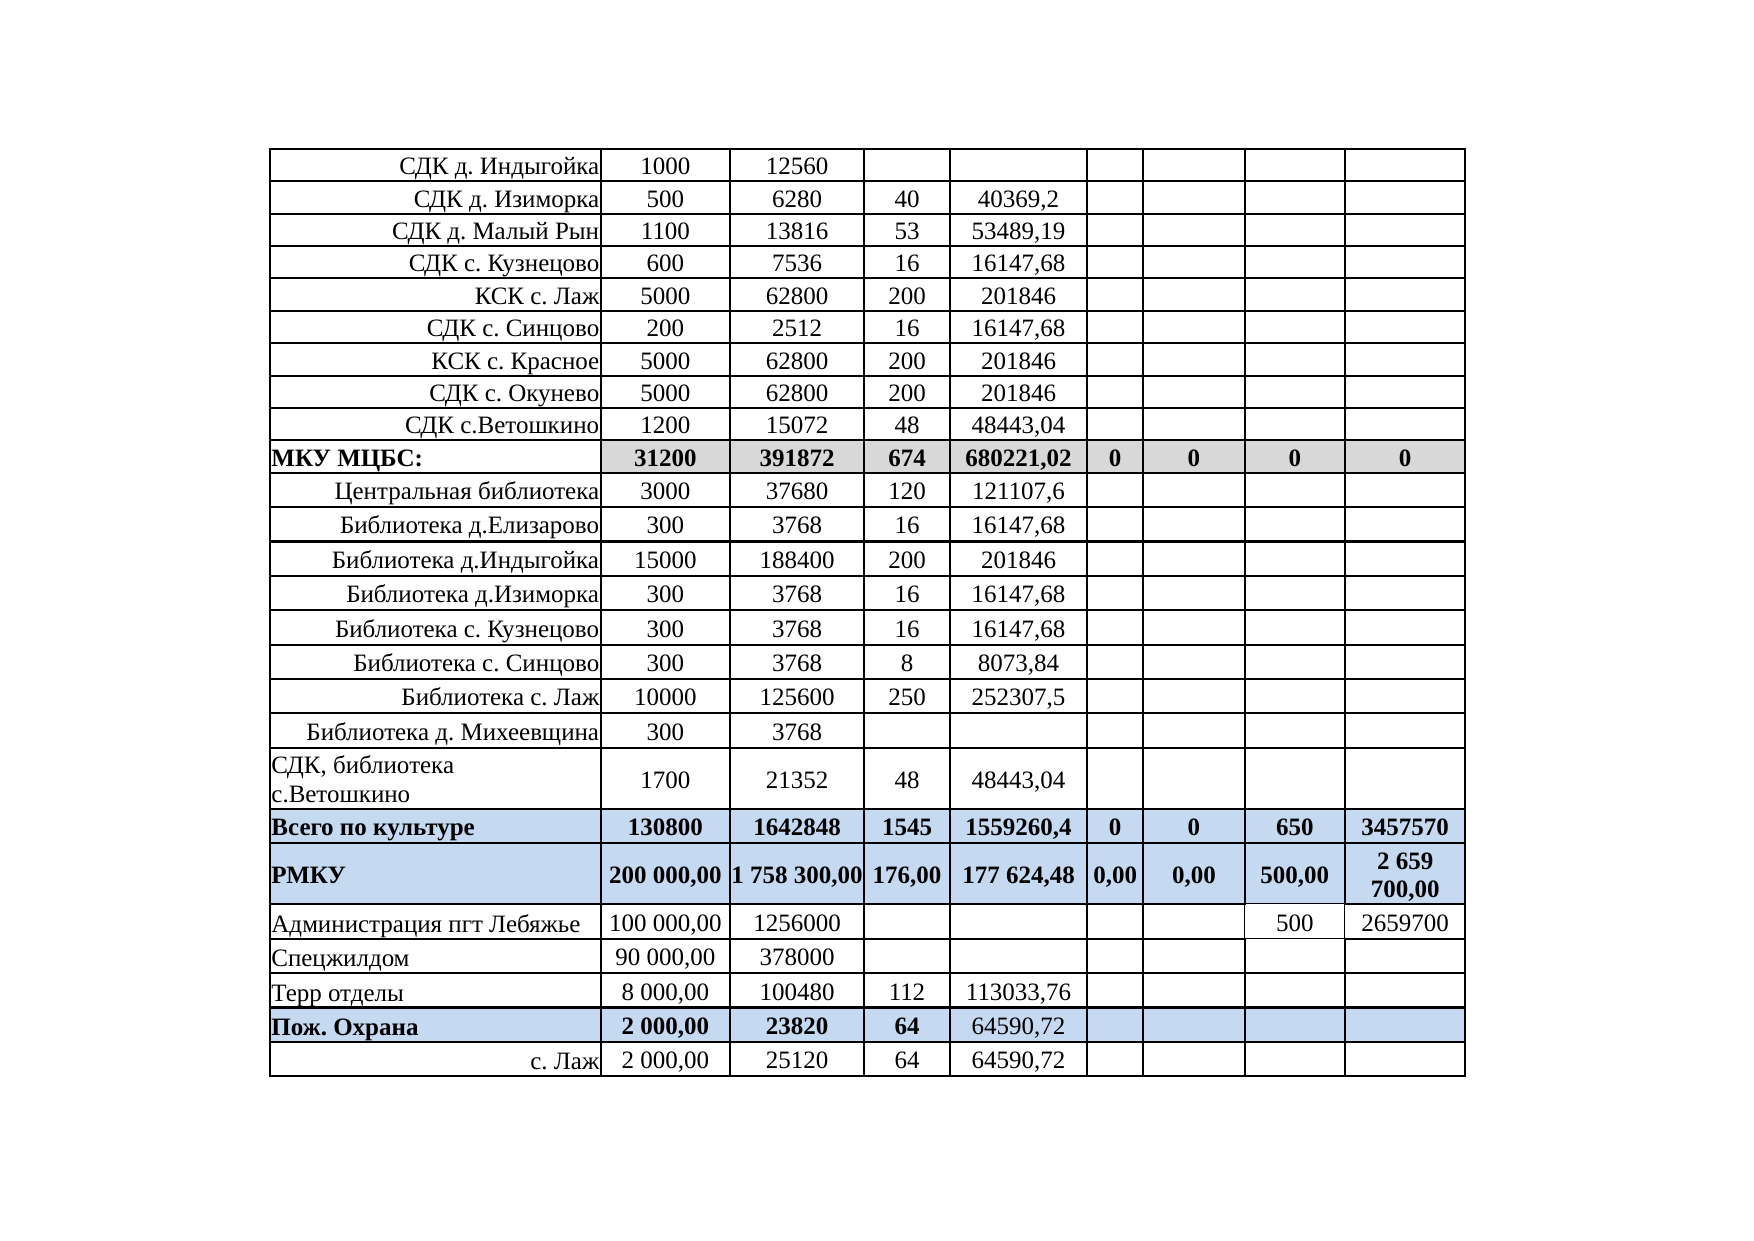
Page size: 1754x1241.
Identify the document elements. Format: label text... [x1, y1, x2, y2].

table_cell Библиотека д.Елизарово [271, 508, 600, 540]
table_cell 125600 [731, 680, 863, 712]
table_cell [1346, 215, 1464, 245]
table_cell 48443,04 [951, 749, 1086, 808]
table_cell 300 [602, 611, 729, 643]
table_cell [865, 714, 949, 747]
table_cell [1088, 974, 1142, 1006]
table_cell 16 [865, 577, 949, 609]
table_cell [1246, 611, 1344, 643]
table_cell 3768 [731, 508, 863, 540]
table_cell 3000 [602, 474, 729, 506]
table_cell [1144, 279, 1244, 310]
table_cell 176,00 [865, 844, 949, 903]
table_cell [1144, 377, 1244, 407]
table_cell [865, 150, 949, 180]
table_cell [1144, 577, 1244, 609]
table_cell [1346, 1043, 1464, 1075]
table_cell [1144, 680, 1244, 712]
table_cell 1642848 [731, 810, 863, 842]
table_cell [1346, 680, 1464, 712]
table_cell КСК с. Красное [271, 344, 600, 374]
table_cell [1144, 409, 1244, 439]
table_cell [1346, 279, 1464, 310]
table_cell 177 624,48 [951, 844, 1086, 903]
table_cell 201846 [951, 543, 1086, 575]
table_cell с. Лаж [271, 1043, 600, 1075]
table_cell 16147,68 [951, 611, 1086, 643]
table_cell [1246, 377, 1344, 407]
table_cell 650 [1246, 810, 1344, 842]
table_cell 121107,6 [951, 474, 1086, 506]
table_cell [1246, 508, 1344, 540]
table_cell [865, 940, 949, 972]
table_cell [1346, 377, 1464, 407]
table_cell 5000 [602, 279, 729, 310]
table_cell 31200 [602, 441, 729, 472]
table_cell РМКУ [271, 844, 600, 903]
table_cell [1246, 279, 1344, 310]
table_cell 16147,68 [951, 312, 1086, 342]
table_cell Спецжилдом [271, 940, 600, 972]
table_cell [1346, 182, 1464, 212]
table_cell 8073,84 [951, 646, 1086, 678]
table_cell Библиотека д. Михеевщина [271, 714, 600, 747]
table_cell 3768 [731, 646, 863, 678]
table_cell [1144, 344, 1244, 374]
table_cell [1088, 940, 1142, 972]
table_cell 16147,68 [951, 508, 1086, 540]
table_cell [1246, 749, 1344, 808]
table_cell 3768 [731, 714, 863, 747]
table_cell [1246, 577, 1344, 609]
table_cell 3768 [731, 577, 863, 609]
table_cell 48443,04 [951, 409, 1086, 439]
table_cell [1088, 646, 1142, 678]
table_cell Библиотека д.Изиморка [271, 577, 600, 609]
table_cell [1088, 905, 1142, 938]
table_cell [1144, 508, 1244, 540]
table_cell [1346, 577, 1464, 609]
table_cell [1144, 611, 1244, 643]
table_cell 16 [865, 611, 949, 643]
table_cell 6280 [731, 182, 863, 212]
table_cell [1088, 1009, 1142, 1041]
table_cell [951, 940, 1086, 972]
table_cell 0 [1246, 441, 1344, 472]
table_cell [1346, 344, 1464, 374]
table_cell 600 [602, 247, 729, 277]
table_cell 1200 [602, 409, 729, 439]
table_cell 2 000,00 [602, 1009, 729, 1041]
table_cell [1346, 312, 1464, 342]
table_cell 1700 [602, 749, 729, 808]
table_cell СДК с. Синцово [271, 312, 600, 342]
table_cell [1088, 749, 1142, 808]
table_cell 12560 [731, 150, 863, 180]
table_cell СДК с. Кузнецово [271, 247, 600, 277]
table_cell [1088, 215, 1142, 245]
table_cell [865, 905, 949, 938]
table_cell Библиотека д.Индыгойка [271, 543, 600, 575]
table_cell КСК с. Лаж [271, 279, 600, 310]
table_cell 0 [1088, 810, 1142, 842]
table_cell 3768 [731, 611, 863, 643]
table_cell [1088, 247, 1142, 277]
table_cell 500 [1245, 904, 1344, 938]
table_cell 391872 [731, 441, 863, 472]
table_cell 64 [865, 1043, 949, 1075]
table_cell 100 000,00 [602, 905, 729, 938]
table_cell 378000 [731, 940, 863, 972]
table_cell 100480 [731, 974, 863, 1006]
table_cell 8 [865, 646, 949, 678]
table_cell 674 [865, 441, 949, 472]
table_cell [1246, 215, 1344, 245]
table_cell [1246, 474, 1344, 506]
table_cell 0,00 [1088, 844, 1142, 903]
table_cell [1088, 344, 1142, 374]
table_cell 2 000,00 [602, 1043, 729, 1075]
table_cell [1346, 150, 1464, 180]
table_cell 113033,76 [951, 974, 1086, 1006]
table_cell 188400 [731, 543, 863, 575]
table_cell 25120 [731, 1043, 863, 1075]
table_cell 40369,2 [951, 182, 1086, 212]
table_cell [1246, 714, 1344, 747]
table_cell 16 [865, 312, 949, 342]
table_cell [1088, 409, 1142, 439]
table_cell 10000 [602, 680, 729, 712]
table_cell 16147,68 [951, 577, 1086, 609]
table_cell [951, 905, 1086, 938]
table_cell 200 [865, 344, 949, 374]
table_cell [951, 714, 1086, 747]
table_cell 252307,5 [951, 680, 1086, 712]
table_cell 130800 [602, 810, 729, 842]
table_cell 8 000,00 [602, 974, 729, 1006]
table_cell Всего по культуре [271, 810, 600, 842]
table_cell [1088, 182, 1142, 212]
table_cell [1144, 247, 1244, 277]
table_cell [1088, 312, 1142, 342]
table_cell Библиотека с. Кузнецово [271, 611, 600, 643]
table_cell [1346, 1009, 1464, 1041]
table_cell 37680 [731, 474, 863, 506]
table_cell 48 [865, 749, 949, 808]
table_cell [1144, 940, 1244, 972]
table_cell [1246, 150, 1344, 180]
table_cell 200 [865, 279, 949, 310]
table_cell 53489,19 [951, 215, 1086, 245]
table_cell [1246, 939, 1344, 972]
table_cell 3457570 [1346, 810, 1464, 842]
table_cell 62800 [731, 377, 863, 407]
table_cell СДК д. Индыгойка [271, 150, 600, 180]
table_cell [1088, 474, 1142, 506]
table_cell 64 [865, 1009, 949, 1041]
table_cell 0,00 [1144, 844, 1244, 903]
table_cell 1100 [602, 215, 729, 245]
table_cell 1559260,4 [951, 810, 1086, 842]
table_cell СДК, библиотека с.Ветошкино [271, 749, 600, 808]
table_cell 300 [602, 577, 729, 609]
table_cell [1144, 150, 1244, 180]
table_cell Библиотека с. Синцово [271, 646, 600, 678]
table_cell 300 [602, 714, 729, 747]
table_cell [1346, 714, 1464, 747]
table_cell Терр отделы [271, 974, 600, 1006]
table_cell [1088, 508, 1142, 540]
table_cell 1 758 300,00 [731, 844, 863, 903]
table_cell 13816 [731, 215, 863, 245]
table_cell 1000 [602, 150, 729, 180]
table_cell [1346, 611, 1464, 643]
table_cell 201846 [951, 377, 1086, 407]
table_cell [1346, 247, 1464, 277]
table_cell [1246, 974, 1344, 1006]
table_cell 23820 [731, 1009, 863, 1041]
table_cell [1144, 974, 1244, 1006]
table_cell [1144, 714, 1244, 747]
table_cell 300 [602, 646, 729, 678]
table_cell [1144, 312, 1244, 342]
table_cell [1346, 474, 1464, 506]
table_cell 201846 [951, 279, 1086, 310]
table_cell 15000 [602, 543, 729, 575]
table_cell 48 [865, 409, 949, 439]
table_cell [1346, 749, 1464, 808]
table_cell [1246, 312, 1344, 342]
table_cell 40 [865, 182, 949, 212]
table_cell [1088, 680, 1142, 712]
table_cell [1088, 714, 1142, 747]
table_cell [1346, 940, 1464, 972]
table_cell 300 [602, 508, 729, 540]
table_cell [1346, 543, 1464, 575]
table_cell [1088, 377, 1142, 407]
table_cell 0 [1144, 810, 1244, 842]
table_cell [1246, 680, 1344, 712]
table_cell [1246, 344, 1344, 374]
table_cell СДК с.Ветошкино [271, 409, 600, 439]
table_cell Пож. Охрана [271, 1009, 600, 1041]
table_cell [1144, 905, 1244, 938]
table_cell 53 [865, 215, 949, 245]
table_cell 500 [602, 182, 729, 212]
table_cell 16147,68 [951, 247, 1086, 277]
table_cell 5000 [602, 344, 729, 374]
table_cell 64590,72 [951, 1009, 1086, 1041]
table_cell 200 [865, 377, 949, 407]
table_cell [1246, 646, 1344, 678]
table_cell 1545 [865, 810, 949, 842]
table_cell [1088, 1043, 1142, 1075]
table_cell СДК с. Окунево [271, 377, 600, 407]
table_cell 64590,72 [951, 1043, 1086, 1075]
table_cell [1144, 182, 1244, 212]
table_cell [1088, 150, 1142, 180]
table_cell [1346, 974, 1464, 1006]
table_cell 21352 [731, 749, 863, 808]
table_cell [1088, 577, 1142, 609]
table_cell СДК д. Изиморка [271, 182, 600, 212]
table_cell [1088, 543, 1142, 575]
table_cell 200 000,00 [602, 844, 729, 903]
table_cell 16 [865, 247, 949, 277]
table_cell [1346, 508, 1464, 540]
table_cell 0 [1088, 441, 1142, 472]
table_cell 0 [1346, 441, 1464, 472]
table_cell 15072 [731, 409, 863, 439]
table_cell [1088, 611, 1142, 643]
table_cell [1246, 543, 1344, 575]
table_cell Библиотека с. Лаж [271, 680, 600, 712]
table_cell 62800 [731, 344, 863, 374]
table_cell Центральная библиотека [271, 474, 600, 506]
table_cell 201846 [951, 344, 1086, 374]
table_cell [1246, 409, 1344, 439]
table_cell 2 659 700,00 [1346, 844, 1464, 903]
table_cell [1246, 182, 1344, 212]
table_cell 1256000 [731, 905, 863, 938]
table_cell 120 [865, 474, 949, 506]
table_cell [1246, 1009, 1344, 1041]
table_cell 500,00 [1246, 844, 1344, 903]
table_cell [951, 150, 1086, 180]
table_cell [1144, 215, 1244, 245]
table_cell 200 [865, 543, 949, 575]
table_cell СДК д. Малый Рын [271, 215, 600, 245]
table_cell Администрация пгт Лебяжье [271, 905, 600, 938]
table_cell 5000 [602, 377, 729, 407]
table_cell [1246, 1043, 1344, 1075]
table_cell [1246, 247, 1344, 277]
table_cell [1144, 543, 1244, 575]
table_cell 7536 [731, 247, 863, 277]
table_cell 0 [1144, 441, 1244, 472]
table_cell 112 [865, 974, 949, 1006]
table_cell 680221,02 [951, 441, 1086, 472]
table_cell [1144, 646, 1244, 678]
table_cell [1144, 474, 1244, 506]
table_cell 250 [865, 680, 949, 712]
table_cell [1144, 1009, 1244, 1041]
table_cell [1088, 279, 1142, 310]
table_cell 90 000,00 [602, 940, 729, 972]
table_cell [1346, 646, 1464, 678]
table_cell [1144, 749, 1244, 808]
table_cell 2659700 [1345, 905, 1464, 938]
table_cell 62800 [731, 279, 863, 310]
table_cell МКУ МЦБС: [271, 441, 600, 472]
table_cell [1346, 409, 1464, 439]
table_cell 2512 [731, 312, 863, 342]
table_cell 16 [865, 508, 949, 540]
table_cell [1144, 1043, 1244, 1075]
table_cell 200 [602, 312, 729, 342]
